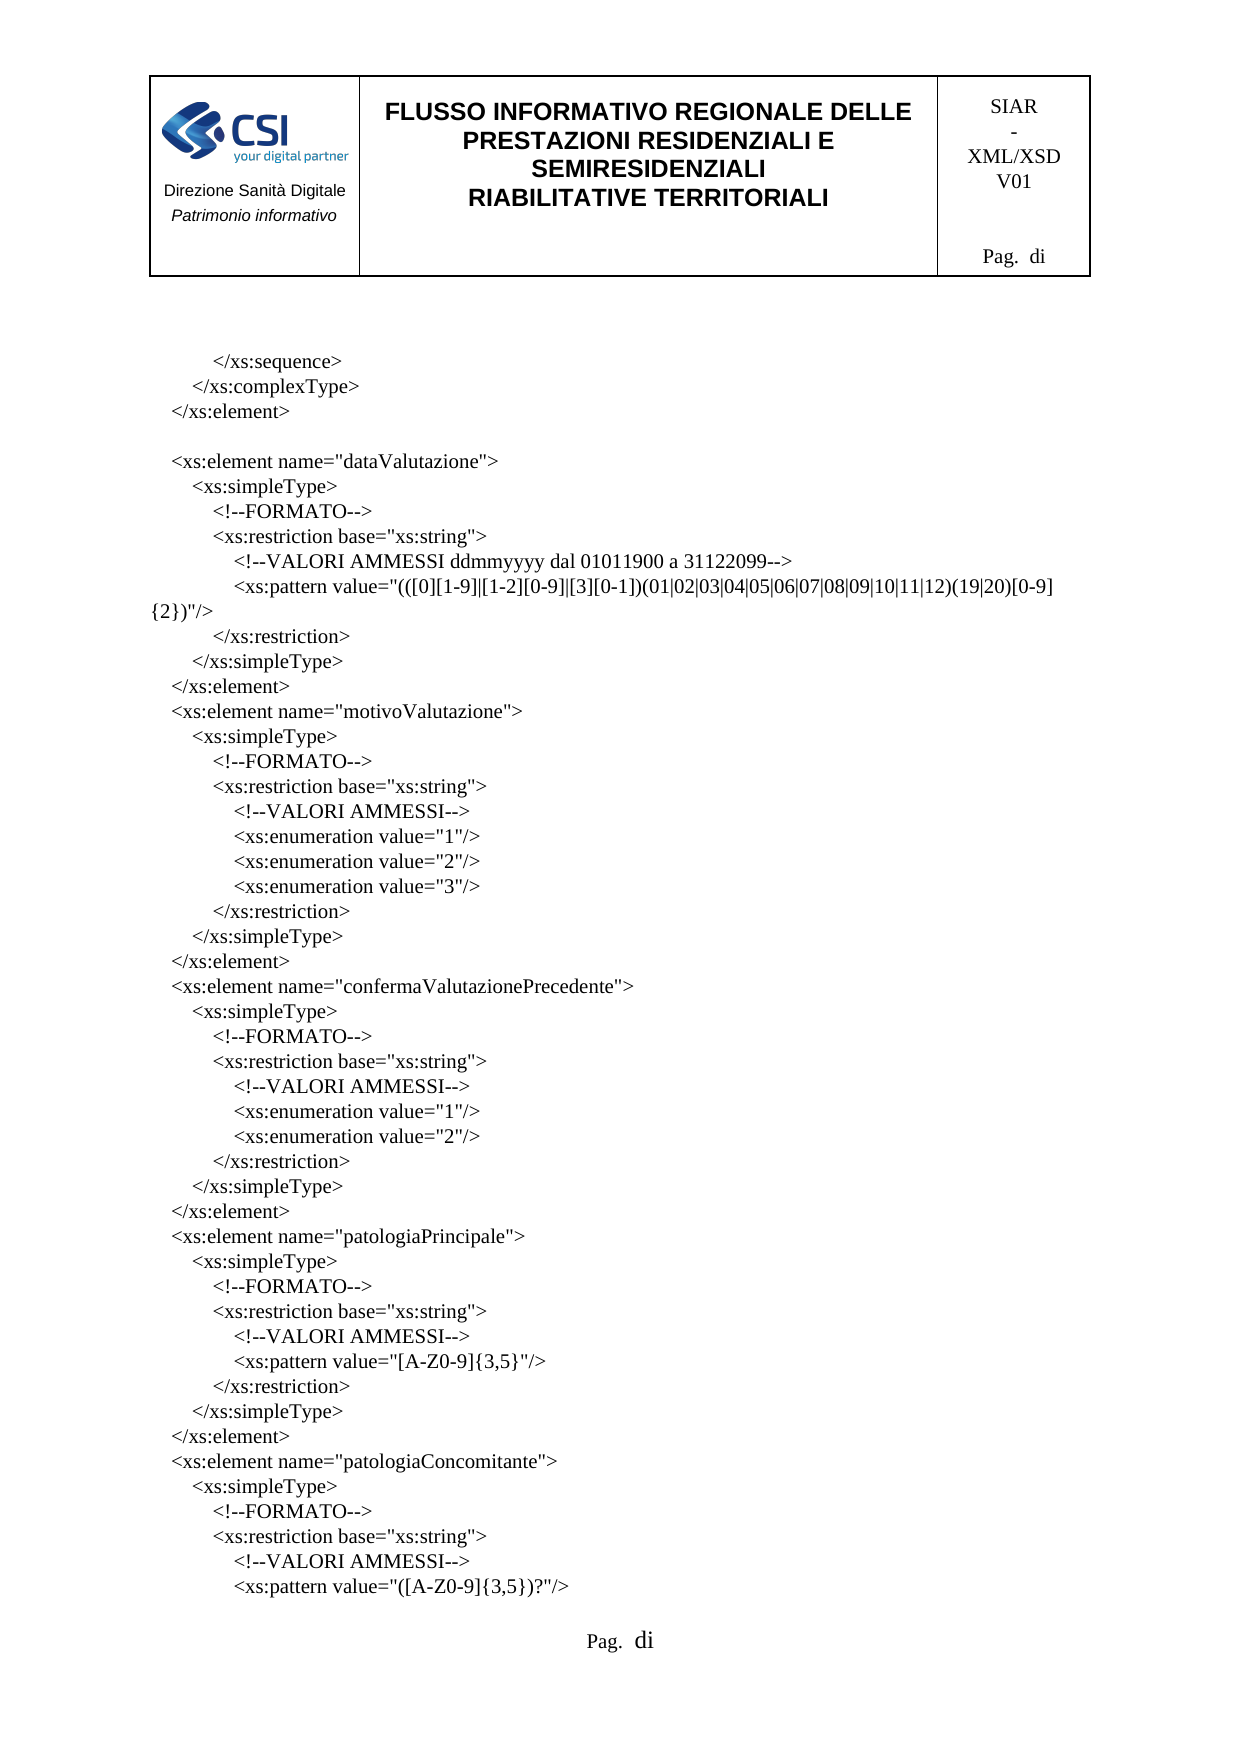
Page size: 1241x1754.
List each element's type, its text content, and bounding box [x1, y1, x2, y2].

text <xs:enumeration value="1"/> [150, 1098, 1090, 1123]
text <xs:element name="motivoValutazione"> [150, 698, 1090, 723]
text <xs:element name="confermaValutazionePrecedente"> [150, 973, 1090, 998]
text </xs:simpleType> [150, 648, 1090, 673]
text <xs:restriction base="xs:string"> [150, 1298, 1090, 1323]
text </xs:simpleType> [150, 1173, 1090, 1198]
text <!--FORMATO--> [150, 498, 1090, 523]
text <xs:simpleType> [150, 1248, 1090, 1273]
text <xs:element name="patologiaPrincipale"> [150, 1223, 1090, 1248]
text <!--VALORI AMMESSI ddmmyyyy dal 01011900 a 31122099--> [150, 548, 1090, 573]
text </xs:element> [150, 1198, 1090, 1223]
text </xs:restriction> [150, 623, 1090, 648]
text <xs:enumeration value="2"/> [150, 848, 1090, 873]
text <!--VALORI AMMESSI--> [150, 1548, 1090, 1573]
text <xs:restriction base="xs:string"> [150, 1048, 1090, 1073]
text <xs:restriction base="xs:string"> [150, 523, 1090, 548]
text <!--FORMATO--> [150, 1498, 1090, 1523]
text <xs:restriction base="xs:string"> [150, 773, 1090, 798]
text <xs:restriction base="xs:string"> [150, 1523, 1090, 1548]
picture [160, 102, 350, 164]
text <xs:element name="patologiaConcomitante"> [150, 1448, 1090, 1473]
text <xs:simpleType> [150, 998, 1090, 1023]
text </xs:restriction> [150, 1373, 1090, 1398]
text </xs:simpleType> [150, 1398, 1090, 1423]
text <xs:enumeration value="3"/> [150, 873, 1090, 898]
text <!--FORMATO--> [150, 1023, 1090, 1048]
text <xs:pattern value="[A-Z0-9]{3,5}"/> [150, 1348, 1090, 1373]
text </xs:element> [150, 1423, 1090, 1448]
text <!--FORMATO--> [150, 1273, 1090, 1298]
text <xs:enumeration value="2"/> [150, 1123, 1090, 1148]
text </xs:simpleType> [150, 923, 1090, 948]
text <xs:pattern value="([A-Z0-9]{3,5})?"/> [150, 1573, 1090, 1598]
text <!--VALORI AMMESSI--> [150, 798, 1090, 823]
text <!--FORMATO--> [150, 748, 1090, 773]
text <xs:simpleType> [150, 473, 1090, 498]
text <xs:element name="dataValutazione"> [150, 448, 1090, 473]
text <xs:simpleType> [150, 1473, 1090, 1498]
text </xs:sequence> [150, 348, 1090, 373]
text </xs:element> [150, 673, 1090, 698]
text <!--VALORI AMMESSI--> [150, 1323, 1090, 1348]
text </xs:restriction> [150, 1148, 1090, 1173]
text <xs:enumeration value="1"/> [150, 823, 1090, 848]
text </xs:restriction> [150, 898, 1090, 923]
text </xs:complexType> [150, 373, 1090, 398]
text </xs:element> [150, 948, 1090, 973]
text <!--VALORI AMMESSI--> [150, 1073, 1090, 1098]
text </xs:element> [150, 398, 1090, 423]
text <xs:pattern value="(([0][1-9]|[1-2][0-9]|[3][0-1])(01|02|03|04|05|06|07|08|09|10|11|12)(19|20)[0-9]{2})"/> [150, 573, 1090, 623]
text <xs:simpleType> [150, 723, 1090, 748]
